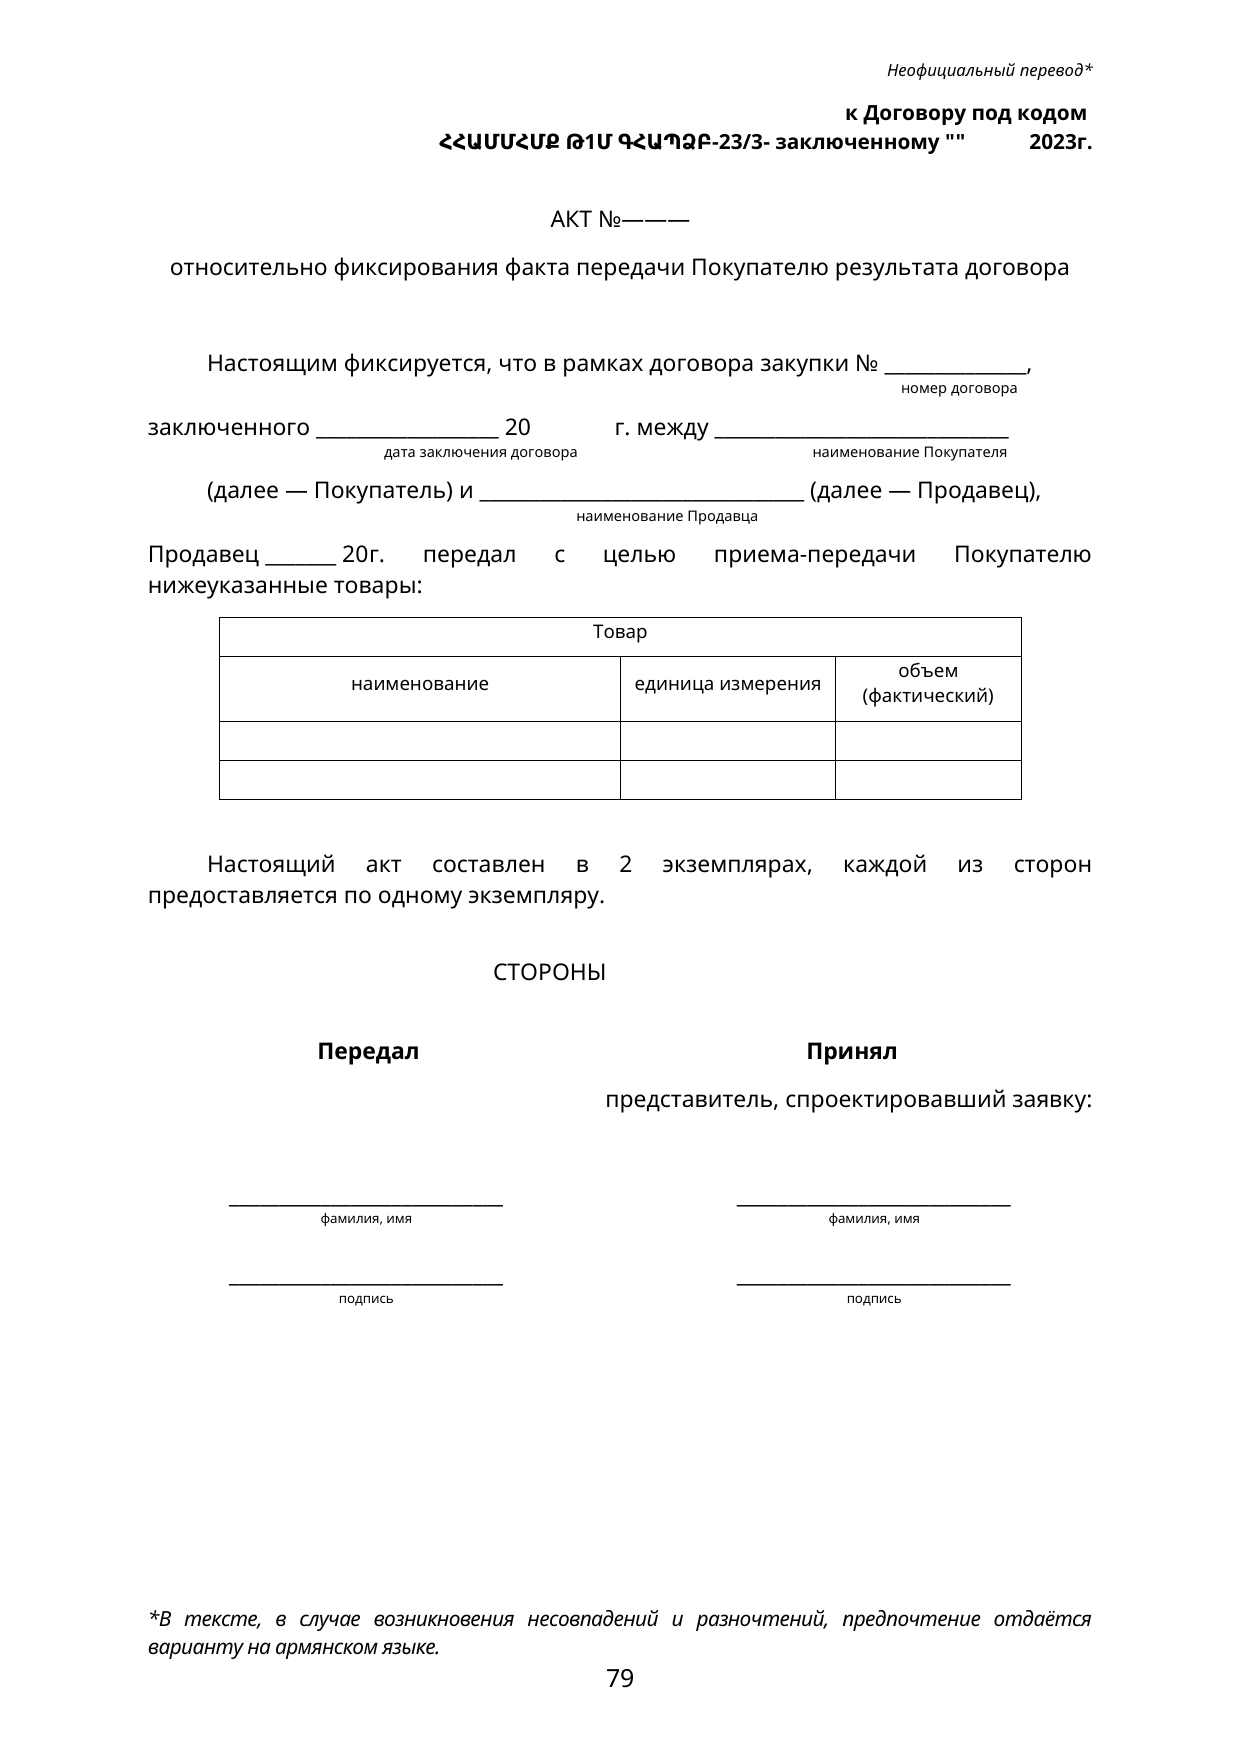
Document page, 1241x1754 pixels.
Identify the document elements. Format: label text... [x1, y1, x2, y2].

text относительно фиксирования факта передачи Покупателю результата договора [148, 251, 1092, 282]
table_cell [836, 761, 1021, 799]
table_cell ___________________________ подпись [112, 1258, 620, 1337]
text номер договора [901, 378, 1092, 398]
table_header ___________________________ фамилия, имя [620, 1179, 1128, 1258]
table_cell [220, 761, 620, 799]
table_cell ___________________________ подпись [620, 1258, 1128, 1337]
text заключенного __________________ 20 г. между _____________________________ [148, 411, 1092, 442]
text АКТ №——— [148, 203, 1092, 234]
text Продавец _______ 20 г. передал с целью приема-передачи Покупателю нижеуказанные товары: [148, 538, 1092, 600]
table_cell единица измерения [621, 657, 835, 721]
table_header Передал [136, 1035, 600, 1083]
table_header Товар [220, 618, 1021, 656]
text к Договору под кодом ՀՀԱՄՄՀՄՔ Թ1Մ ԳՀԱՊՁԲ-23/3- заключенному " " 2023г. [148, 98, 1092, 155]
text (далее — Покупатель) и ________________________________ (далее — Продавец), [148, 474, 1093, 506]
text Настоящим фиксируется, что в рамках договора закупки № ______________, [148, 347, 1092, 378]
table_cell [621, 761, 835, 799]
table_cell [621, 722, 835, 760]
text Настоящий акт составлен в 2 экземплярах, каждой из сторон предоставляется по одному экземпляру. [148, 848, 1092, 910]
table_cell наименование [220, 657, 620, 721]
table_cell [220, 722, 620, 760]
table_cell объем (фактический) [836, 657, 1021, 721]
table_header Принял [600, 1035, 1104, 1083]
text дата заключения договора наименование Покупателя [325, 442, 1130, 462]
text наименование Продавца [517, 506, 1130, 525]
text СТОРОНЫ [148, 956, 1092, 987]
table_header ___________________________ фамилия, имя [112, 1179, 620, 1258]
text представитель, спроектировавший заявку: [148, 1083, 1092, 1114]
table_cell [836, 722, 1021, 760]
